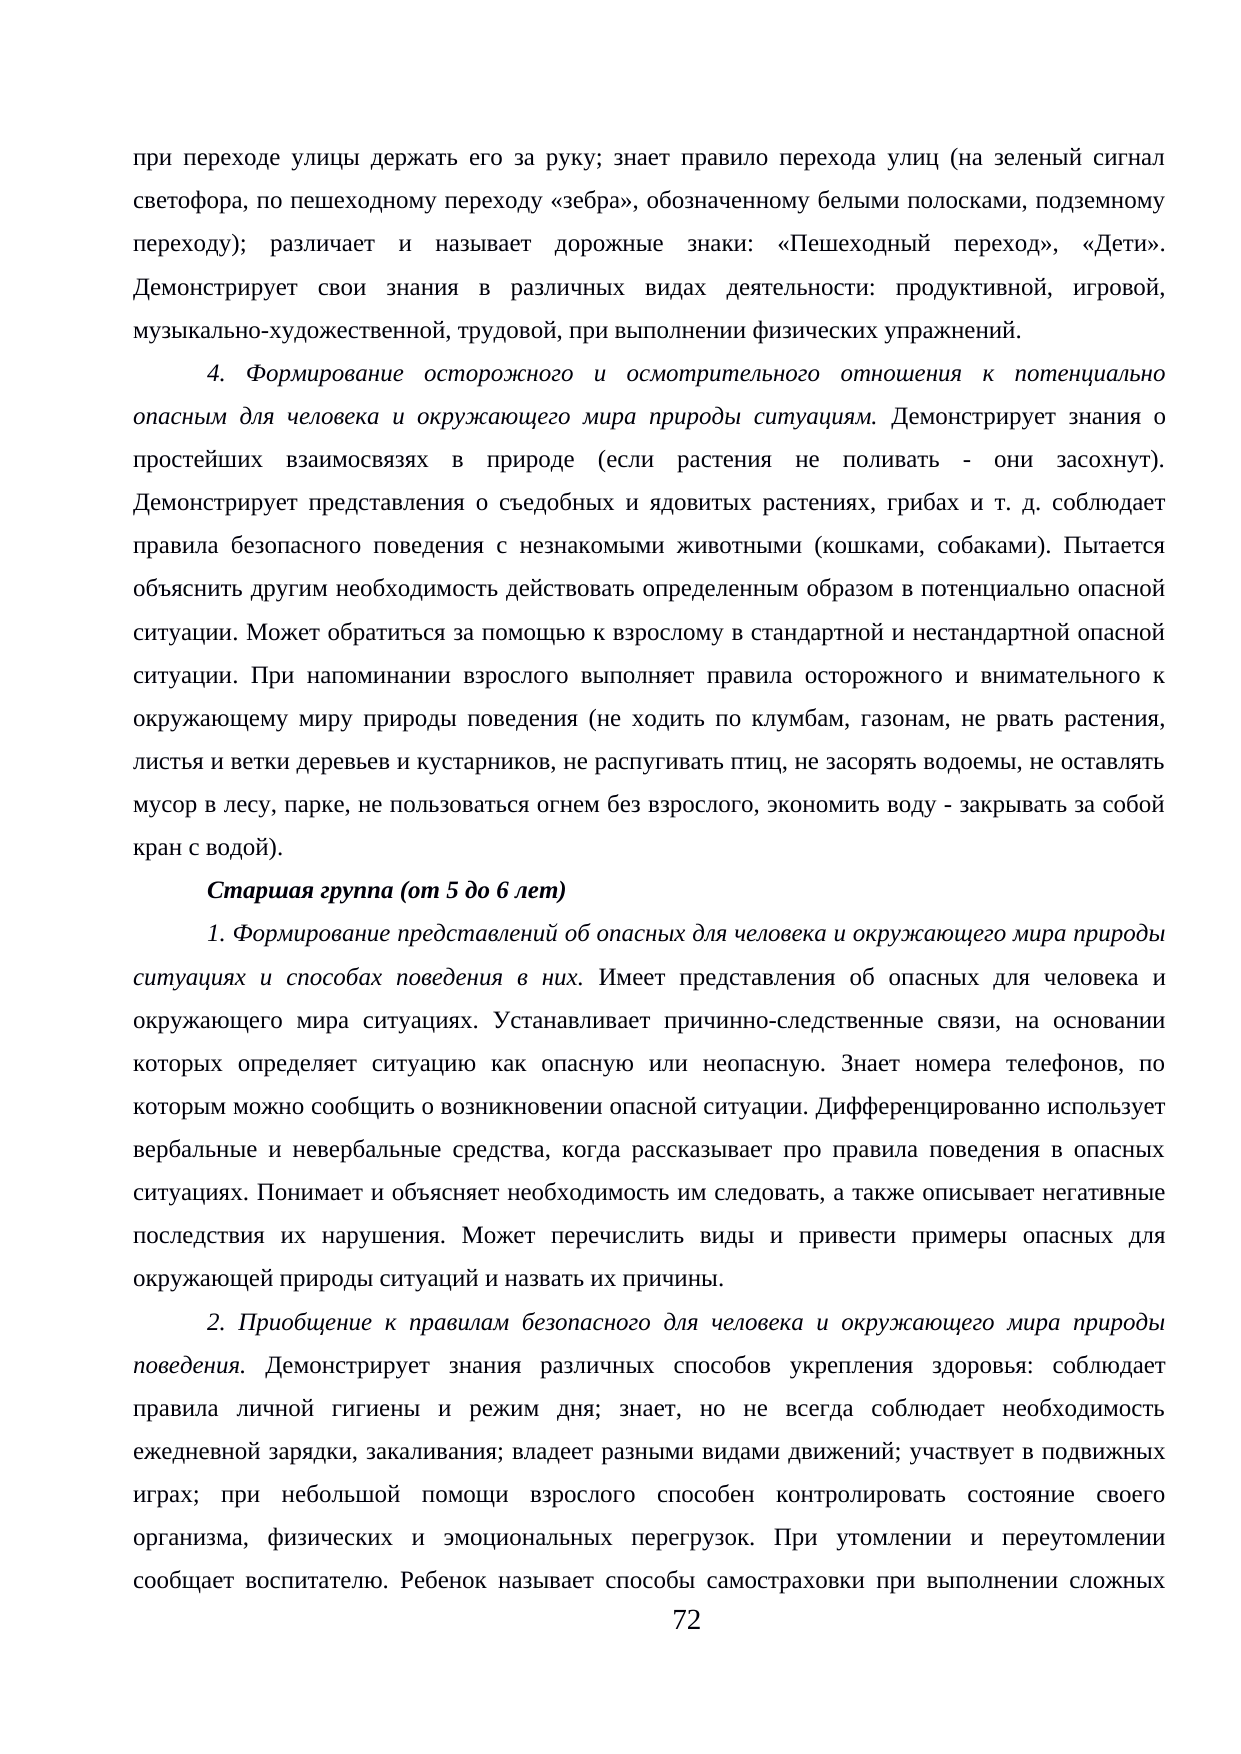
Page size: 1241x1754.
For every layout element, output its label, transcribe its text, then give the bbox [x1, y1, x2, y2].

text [133, 1307, 1166, 1594]
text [133, 142, 1166, 343]
text 1. Формирование представлений об опасных для человека и окружающего мира природы ситуациях и способах поведения в них. Имеет представления об опасных для человека и окружающего мира ситуациях. Устанавливает причинно-следственные связи, на основании которых определяет ситуацию как опасную или неопасную. Знает номера телефонов, по которым можно сообщить о возникновении опасной ситуации. Дифференцированно использует вербальные и невербальные средства, когда рассказывает про правила поведения в опасных ситуациях. Понимает и объясняет необходимость им следовать, а также описывает негативные последствия их нарушения. Может перечислить виды и привести примеры опасных для окружающей природы ситуаций и назвать их причины. [133, 918, 1166, 1292]
text Старшая группа (от 5 до 6 лет) [133, 875, 1166, 904]
text 4. Формирование осторожного и осмотрительного отношения к потенциально опасным для человека и окружающего мира природы ситуациям. Демонстрирует знания о простейших взаимосвязях в природе (если растения не поливать - они засохнут). Демонстрирует представления о съедобных и ядовитых растениях, грибах и т. д. соблюдает правила безопасного поведения с незнакомыми животными (кошками, собаками). Пытается объяснить другим необходимость действовать определенным образом в потенциально опасной ситуации. Может обратиться за помощью к взрослому в стандартной и нестандартной опасной ситуации. При напоминании взрослого выполняет правила осторожного и внимательного к окружающему миру природы поведения (не ходить по клумбам, газонам, не рвать растения, листья и ветки деревьев и кустарников, не распугивать птиц, не засорять водоемы, не оставлять мусор в лесу, парке, не пользоваться огнем без взрослого, экономить воду - закрывать за собой кран с водой). [133, 358, 1166, 861]
